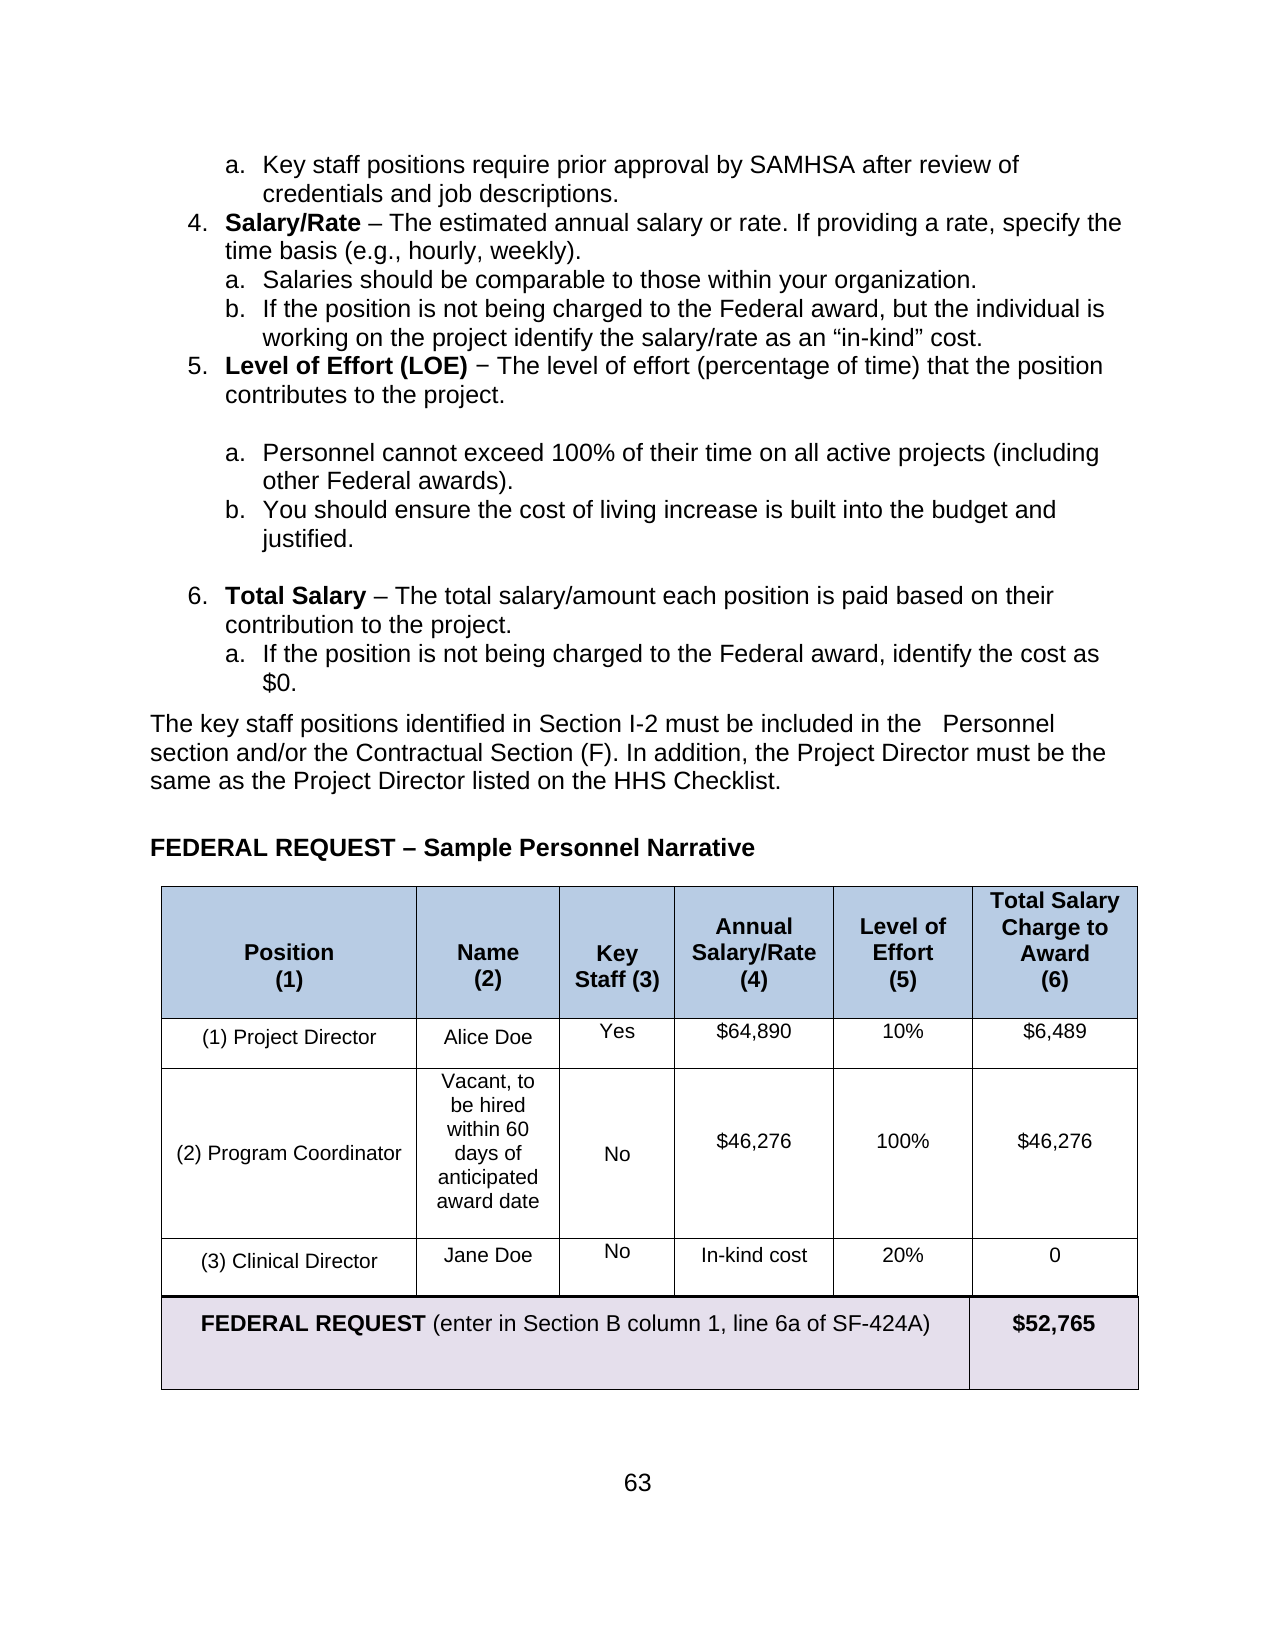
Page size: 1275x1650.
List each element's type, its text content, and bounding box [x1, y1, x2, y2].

table_cell Jane Doe [417, 1239, 559, 1295]
table_cell Yes [560, 1019, 674, 1068]
table_cell 20% [834, 1239, 972, 1295]
table_cell No [560, 1239, 674, 1295]
text The key staff positions identified in Section I-2 must be included in the Personnel section and/or the Contractual Section (F). In addition, the Project Director must be the same as the Project Director listed on the HHS Checklist. [150, 709, 1125, 795]
list Personnel cannot exceed 100% of their time on all active projects (including other Federal awards). [225, 437, 1125, 495]
list If the position is not being charged to the Federal award, identify the cost as $0. [225, 639, 1125, 696]
list Salaries should be comparable to those within your organization. [225, 265, 1125, 294]
list Salary/Rate – The estimated annual salary or rate. If providing a rate, specify the time basis (e.g., hourly, weekly). [187, 207, 1125, 265]
list Level of Effort (LOE) − The level of effort (percentage of time) that the position contributes to the project. [187, 351, 1125, 409]
list Key staff positions require prior approval by SAMHSA after review of credentials and job descriptions. [225, 150, 1125, 207]
table_header $52,765 [970, 1298, 1138, 1389]
table_cell No [560, 1069, 674, 1237]
table_header Annual Salary/Rate (4) [675, 887, 833, 1018]
table_header Level of Effort (5) [834, 887, 972, 1018]
list Total Salary – The total salary/amount each position is paid based on their contribution to the project. [187, 581, 1125, 639]
table_cell (3) Clinical Director [162, 1239, 416, 1295]
table_cell $64,890 [675, 1019, 833, 1068]
table_cell 10% [834, 1019, 972, 1068]
table_cell Vacant, to be hired within 60 days of anticipated award date [417, 1069, 559, 1237]
table_cell $46,276 [675, 1069, 833, 1237]
table_header FEDERAL REQUEST (enter in Section B column 1, line 6a of SF-424A) [162, 1298, 969, 1389]
table_header Total Salary Charge to Award (6) [973, 887, 1137, 1018]
text FEDERAL REQUEST – Sample Personnel Narrative [150, 832, 1125, 861]
table_header Name (2) [417, 887, 559, 1018]
table_header Position (1) [162, 887, 416, 1018]
list You should ensure the cost of living increase is built into the budget and justified. [225, 495, 1125, 552]
table_cell $46,276 [973, 1069, 1137, 1237]
table_cell In-kind cost [675, 1239, 833, 1295]
table_cell 100% [834, 1069, 972, 1237]
list If the position is not being charged to the Federal award, but the individual is working on the project identify the salary/rate as an “in-kind” cost. [225, 294, 1125, 351]
table_cell $6,489 [973, 1019, 1137, 1068]
table_header Key Staff (3) [560, 887, 674, 1018]
table_cell 0 [973, 1239, 1137, 1295]
table_cell (1) Project Director [162, 1019, 416, 1068]
table_cell Alice Doe [417, 1019, 559, 1068]
table_cell (2) Program Coordinator [162, 1069, 416, 1237]
